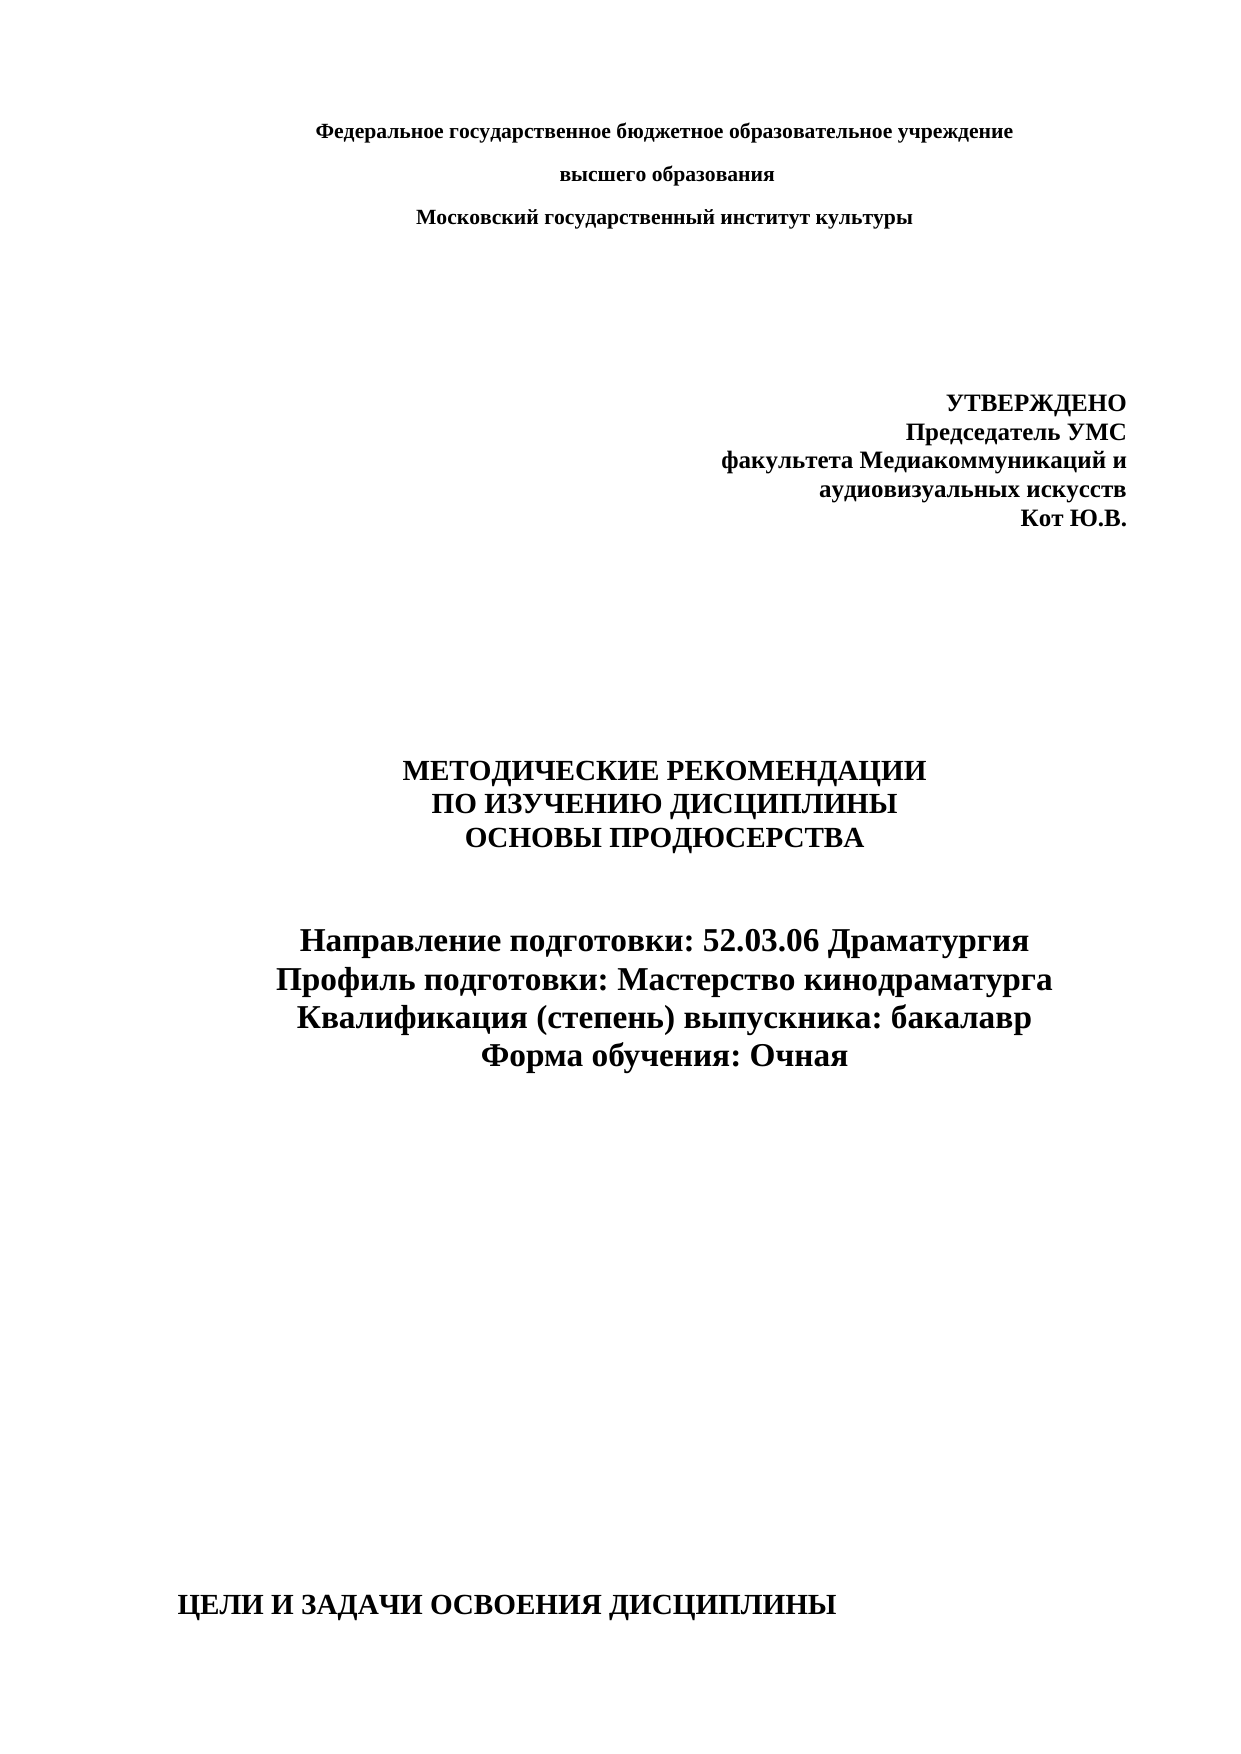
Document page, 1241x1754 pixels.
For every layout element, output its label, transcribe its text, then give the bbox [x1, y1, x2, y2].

text ОСНОВЫ ПРОДЮСЕРСТВА [177, 820, 1152, 854]
text Федеральное государственное бюджетное образовательное учреждение [177, 118, 1152, 161]
text ЦЕЛИ И ЗАДАЧИ ОСВОЕНИЯ ДИСЦИПЛИНЫ [177, 1587, 1152, 1620]
text Московский государственный институт культуры [177, 204, 1152, 247]
text МЕТОДИЧЕСКИЕ РЕКОМЕНДАЦИИ [177, 753, 1152, 787]
text Форма обучения: Очная [177, 1036, 1152, 1074]
text Профиль подготовки: Мастерство кинодраматурга [177, 959, 1152, 997]
text высшего образования [177, 161, 1152, 204]
text ПО ИЗУЧЕНИЮ ДИСЦИПЛИНЫ [177, 787, 1152, 820]
text Направление подготовки: 52.03.06 Драматургия [177, 921, 1152, 959]
text Квалификация (степень) выпускника: бакалавр [177, 997, 1152, 1036]
